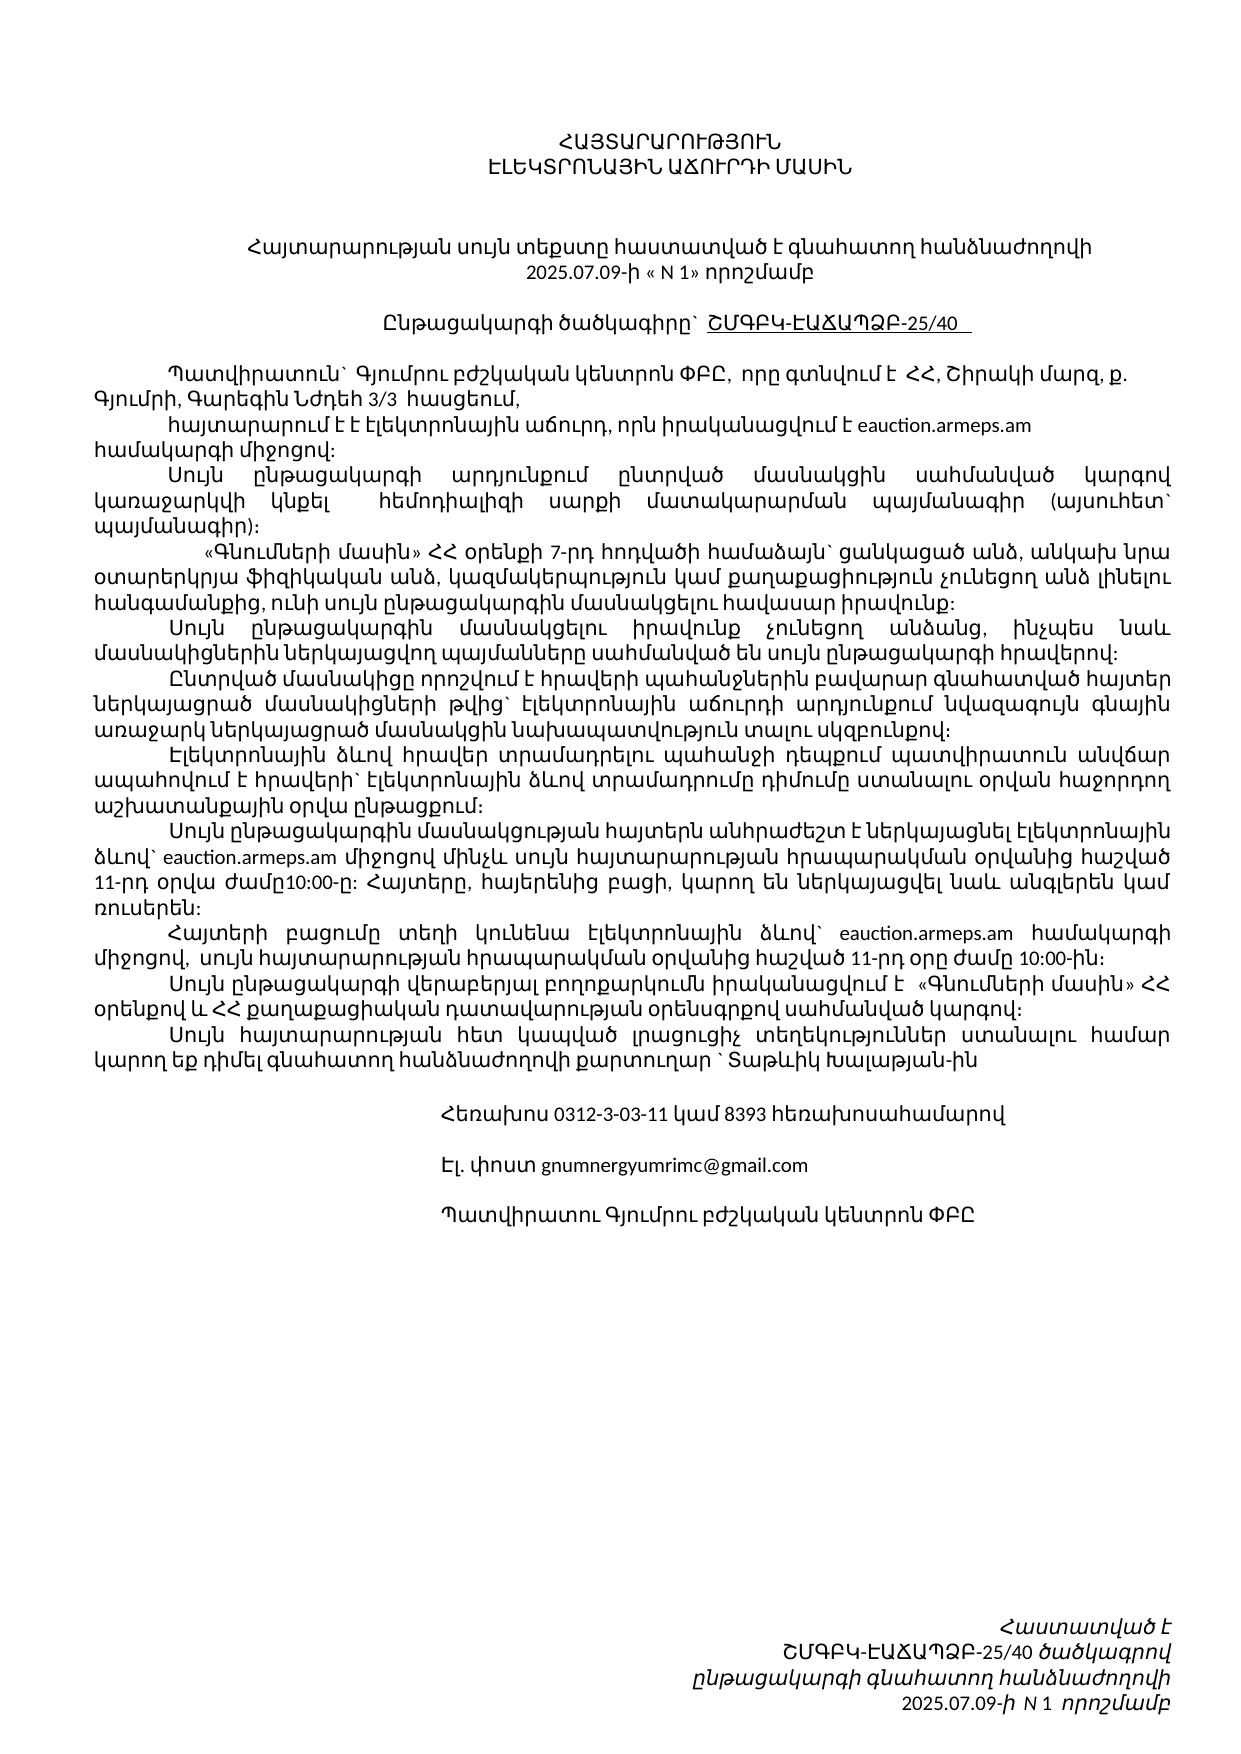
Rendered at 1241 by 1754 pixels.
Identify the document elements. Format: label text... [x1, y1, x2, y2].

text Էլ. փոստ gnumnergyumrimc@gmail.com [94, 1152, 1171, 1177]
text Էլեկտրոնային ձևով հրավեր տրամադրելու պահանջի դեպքում պատվիրատուն անվճար ապահովում է հրավերի` էլեկտրոնային ձևով տրամադրումը դիմումը ստանալու օրվան հաջորդող աշխատանքային օրվա ընթացքում։ [94, 742, 1171, 818]
text 2025.07.09 -ի N 1 որոշմամբ [94, 1690, 1171, 1716]
text Սույն հայտարարության հետ կապված լրացուցիչ տեղեկություններ ստանալու համար կարող եք դիմել գնահատող հանձնաժողովի քարտուղար ` Տաթևիկ Խալաթյան-ին [94, 1022, 1171, 1073]
text ԷԼԵԿՏՐՈՆԱՅԻՆ ԱՃՈՒՐԴԻ ՄԱՍԻՆ [94, 154, 1171, 180]
text Ընտրված մասնակիցը որոշվում է հրավերի պահանջներին բավարար գնահատված հայտեր ներկայացրած մասնակիցների թվից` էլեկտրոնային աճուրդի արդյունքում նվազագույն գնային առաջարկ ներկայացրած մասնակցին նախապատվություն տալու սկզբունքով։ [94, 666, 1171, 742]
text ՇՄԳԲԿ-ԷԱՃԱՊՁԲ-25/40 ծածկագրով [94, 1639, 1171, 1665]
text Պատվիրատուն` Գյումրու բժշկական կենտրոն ՓԲԸ, որը գտնվում է ՀՀ, Շիրակի մարզ, ք. Գյումրի, Գարեգին Նժդեհ 3/3 հասցեում, [94, 361, 1171, 412]
text հայտարարում է է էլեկտրոնային աճուրդ, որն իրականացվում է eauction.armeps.am համակարգի միջոցով: [94, 412, 1171, 463]
text Սույն ընթացակարգին մասնակցելու իրավունք չունեցող անձանց, ինչպես նաև մասնակիցներին ներկայացվող պայմանները սահմանված են սույն ընթացակարգի հրավերով: [94, 615, 1171, 666]
text ընթացակարգի գնահատող հանձնաժողովի [94, 1665, 1171, 1690]
text Ընթացակարգի ծածկագիրը` ՇՄԳԲԿ-ԷԱՃԱՊՁԲ-25/40 [94, 310, 1171, 336]
text Հեռախոս 0312-3-03-11 կամ 8393 հեռախոսահամարով [94, 1101, 1171, 1126]
text ՀԱՅՏԱՐԱՐՈՒԹՅՈՒՆ [94, 129, 1171, 154]
text Հայտերի բացումը տեղի կունենա էլեկտրոնային ձևով` eauction.armeps.am համակարգի միջոցով, սույն հայտարարության հրապարակման օրվանից հաշված 11-րդ օրը ժամը 10:00-ին։ [94, 920, 1171, 971]
text 2025.07.09 -ի « N 1» որոշմամբ [94, 259, 1171, 285]
text Պատվիրատու Գյումրու բժշկական կենտրոն ՓԲԸ [94, 1203, 1171, 1228]
text Հաստատված է [94, 1614, 1171, 1639]
text Սույն ընթացակարգի արդյունքում ընտրված մասնակցին սահմանված կարգով կառաջարկվի կնքել հեմոդիալիզի սարքի մատակարարման պայմանագիր (այսուհետ` պայմանագիր)։ [94, 463, 1171, 539]
text Սույն ընթացակարգին մասնակցության հայտերն անհրաժեշտ է ներկայացնել էլեկտրոնային ձևով` eauction.armeps.am միջոցով մինչև սույն հայտարարության հրապարակման օրվանից հաշված 11-րդ օրվա ժամը10:00-ը: Հայտերը, հայերենից բացի, կարող են ներկայացվել նաև անգլերեն կամ ռուսերեն: [94, 818, 1171, 920]
text Սույն ընթացակարգի վերաբերյալ բողոքարկումն իրականացվում է «Գնումների մասին» ՀՀ օրենքով և ՀՀ քաղաքացիական դատավարության օրենսգրքով սահմանված կարգով։ [94, 971, 1171, 1022]
text «Գնումների մասին» ՀՀ օրենքի 7-րդ հոդվածի համաձայն` ցանկացած անձ, անկախ նրա օտարերկրյա ֆիզիկական անձ, կազմակերպություն կամ քաղաքացիություն չունեցող անձ լինելու հանգամանքից, ունի սույն ընթացակարգին մասնակցելու հավասար իրավունք: [94, 539, 1171, 615]
text Հայտարարության սույն տեքստը հաստատված է գնահատող հանձնաժողովի [94, 234, 1171, 259]
